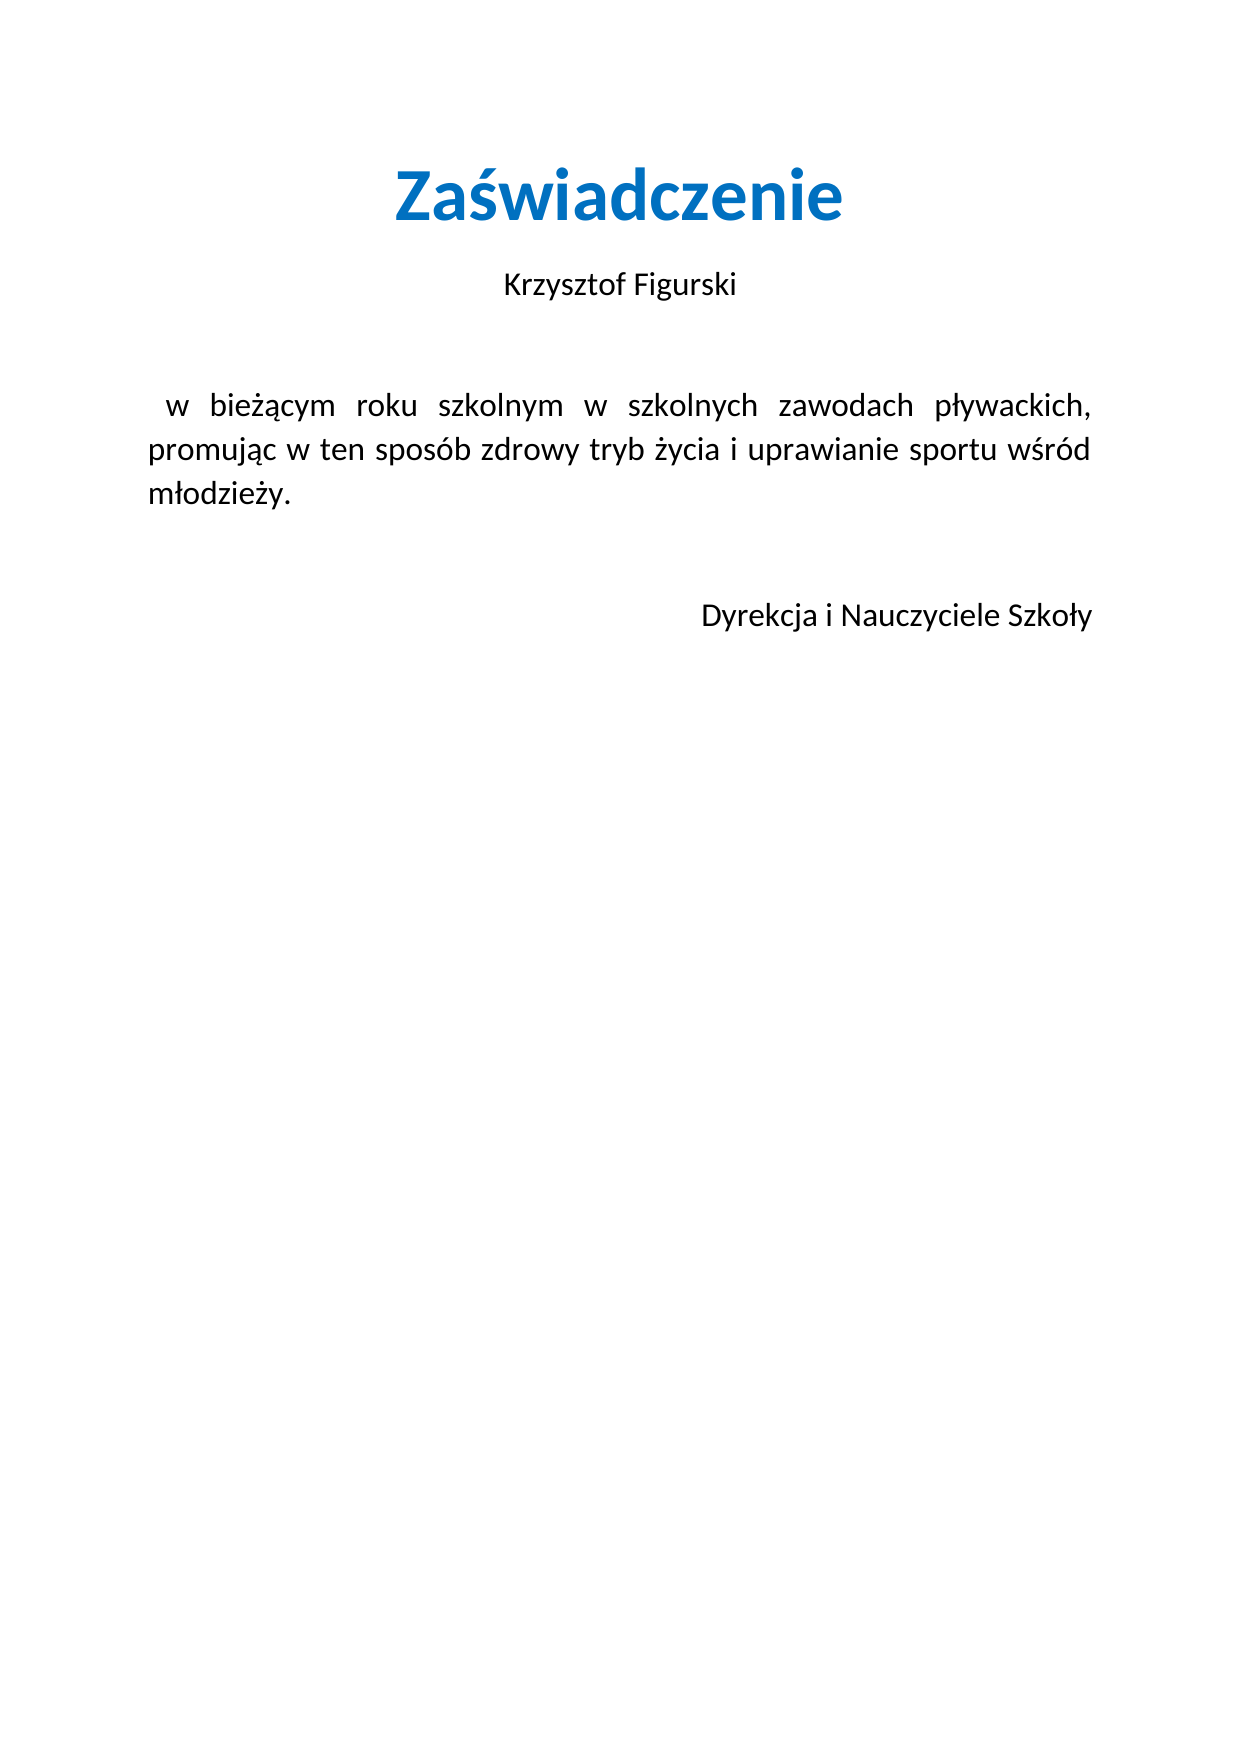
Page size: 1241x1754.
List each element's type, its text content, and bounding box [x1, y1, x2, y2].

text Krzysztof Figurski [148, 263, 1093, 304]
text Dyrekcja i Nauczyciele Szkoły [148, 593, 1093, 634]
text uczestniczył w bieżącym roku szkolnym w szkolnych zawodach pływackich, promując w ten sposób zdrowy tryb życia i uprawianie sportu wśród młodzieży. [148, 384, 1093, 513]
text Zaświadczenie [148, 148, 1093, 239]
